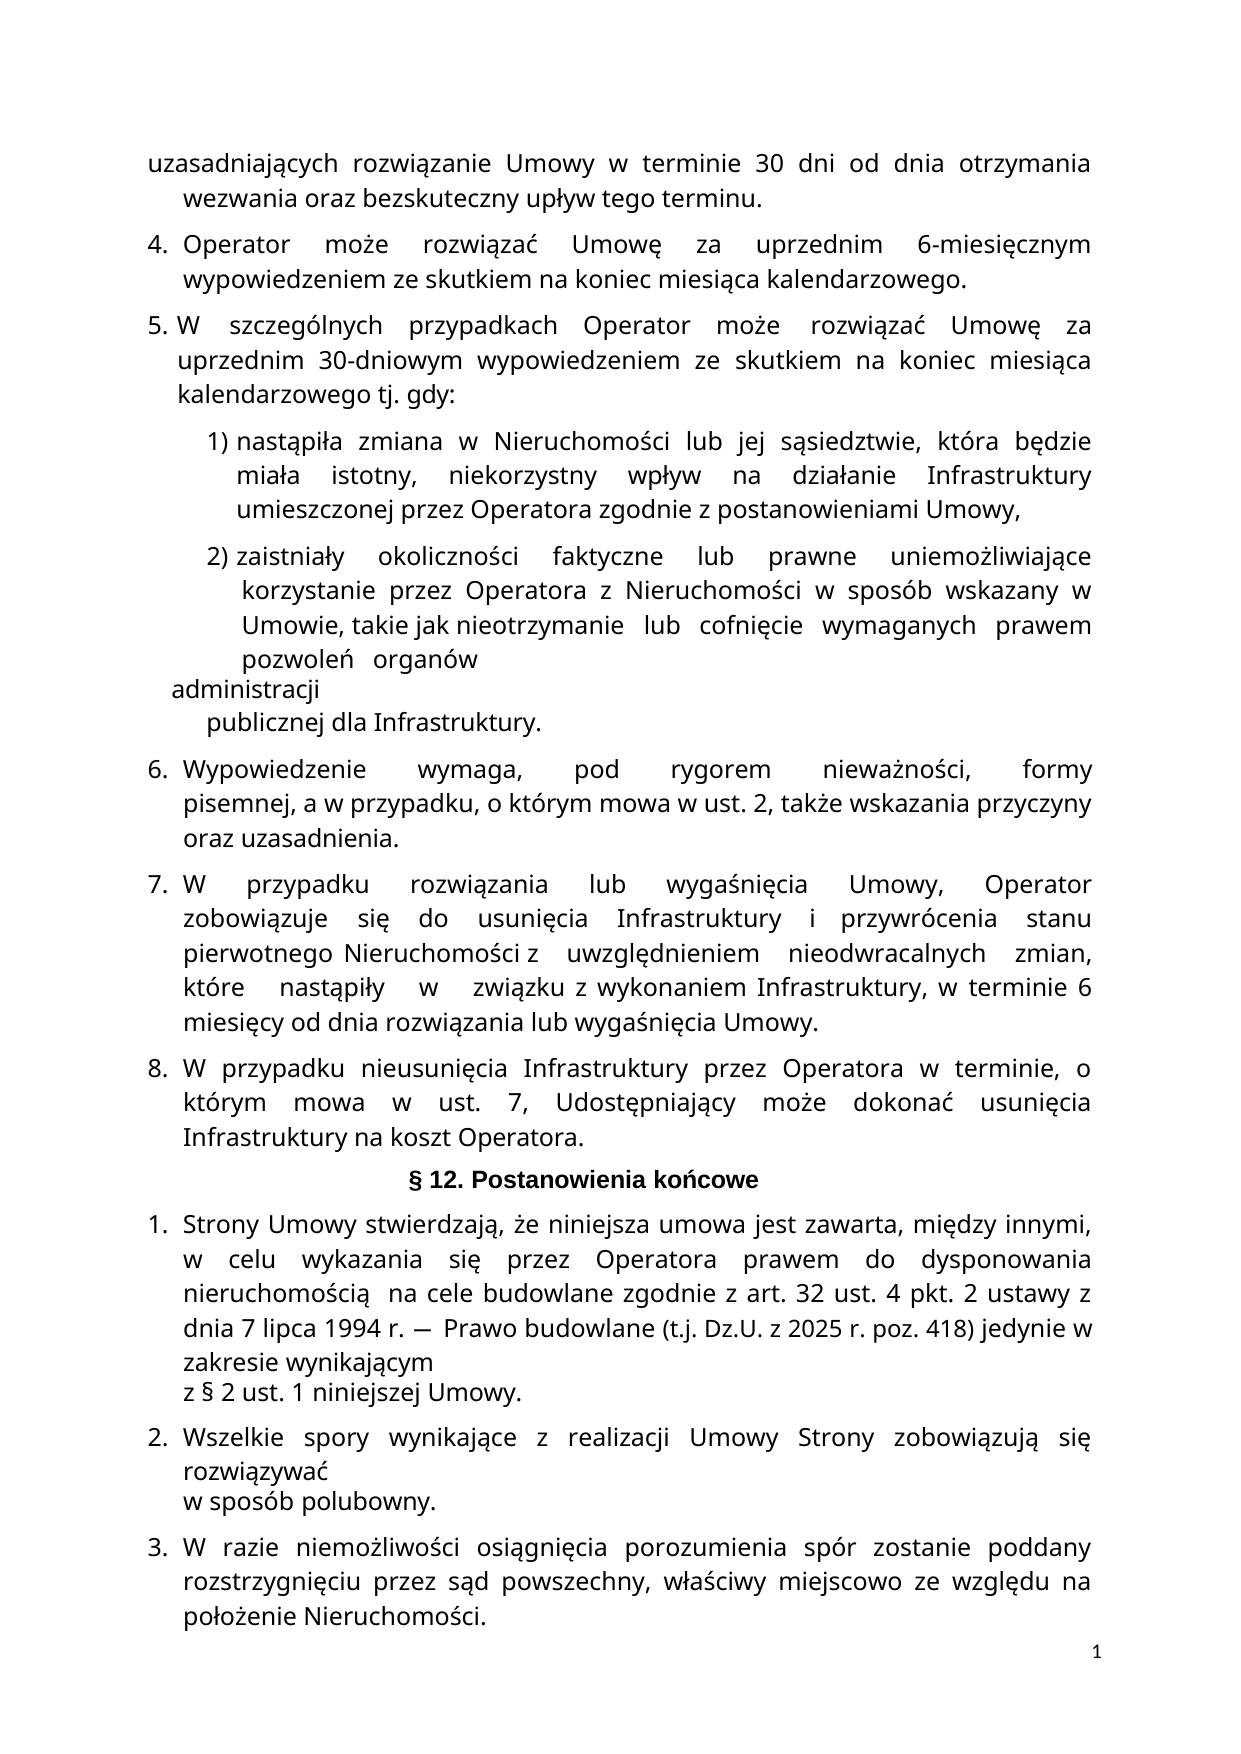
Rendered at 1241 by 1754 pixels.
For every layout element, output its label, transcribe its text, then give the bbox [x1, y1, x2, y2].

text w sposób polubowny. [183, 1488, 1211, 1516]
list Strony Umowy stwierdzają, że niniejsza umowa jest zawarta, między innymi, w celu wykazania się przez Operatora prawem do dysponowania nieruchomością na cele budowlane zgodnie z art. 32 ust. 4 pkt. 2 ustawy z dnia 7 lipca 1994 r. – Prawo budowlane (t.j. Dz.U. z 2025 r. poz. 418) jedynie w zakresie wynikającym [147, 1207, 1092, 1379]
text uzasadniających rozwiązanie Umowy w terminie 30 dni od dnia otrzymania wezwania oraz bezskuteczny upływ tego terminu. [147, 146, 1092, 214]
text z § 2 ust. 1 niniejszej Umowy. [183, 1379, 1211, 1407]
list zaistniały okoliczności faktyczne lub prawne uniemożliwiające korzystanie przez Operatora z Nieruchomości w sposób wskazany w Umowie, takie jak nieotrzymanie lub cofnięcie wymaganych prawem pozwoleń organów [206, 539, 1092, 676]
text administracji [171, 676, 1092, 704]
list W szczególnych przypadkach Operator może rozwiązać Umowę za uprzednim 30-dniowym wypowiedzeniem ze skutkiem na koniec miesiąca kalendarzowego tj. gdy: [147, 308, 1092, 411]
list Operator może rozwiązać Umowę za uprzednim 6-miesięcznym wypowiedzeniem ze skutkiem na koniec miesiąca kalendarzowego. [147, 227, 1092, 296]
list W razie niemożliwości osiągnięcia porozumienia spór zostanie poddany rozstrzygnięciu przez sąd powszechny, właściwy miejscowo ze względu na położenie Nieruchomości. [147, 1529, 1092, 1632]
list Wypowiedzenie wymaga, pod rygorem nieważności, formy pisemnej, a w przypadku, o którym mowa w ust. 2, także wskazania przyczyny oraz uzasadnienia. [147, 752, 1093, 854]
list W przypadku rozwiązania lub wygaśnięcia Umowy, Operator zobowiązuje się do usunięcia Infrastruktury i przywrócenia stanu pierwotnego Nieruchomości z uwzględnieniem nieodwracalnych zmian, które nastąpiły w związku z wykonaniem Infrastruktury, w terminie 6 miesięcy od dnia rozwiązania lub wygaśnięcia Umowy. [147, 867, 1092, 1038]
list nastąpiła zmiana w Nieruchomości lub jej sąsiedztwie, która będzie miała istotny, niekorzystny wpływ na działanie Infrastruktury umieszczonej przez Operatora zgodnie z postanowieniami Umowy, [206, 423, 1092, 526]
list Wszelkie spory wynikające z realizacji Umowy Strony zobowiązują się rozwiązywać [147, 1420, 1092, 1488]
list W przypadku nieusunięcia Infrastruktury przez Operatora w terminie, o którym mowa w ust. 7, Udostępniający może dokonać usunięcia Infrastruktury na koszt Operatora. [147, 1051, 1092, 1153]
text publicznej dla Infrastruktury. [206, 704, 1092, 738]
subtitle § 12. Postanowienia końcowe [408, 1166, 1092, 1194]
